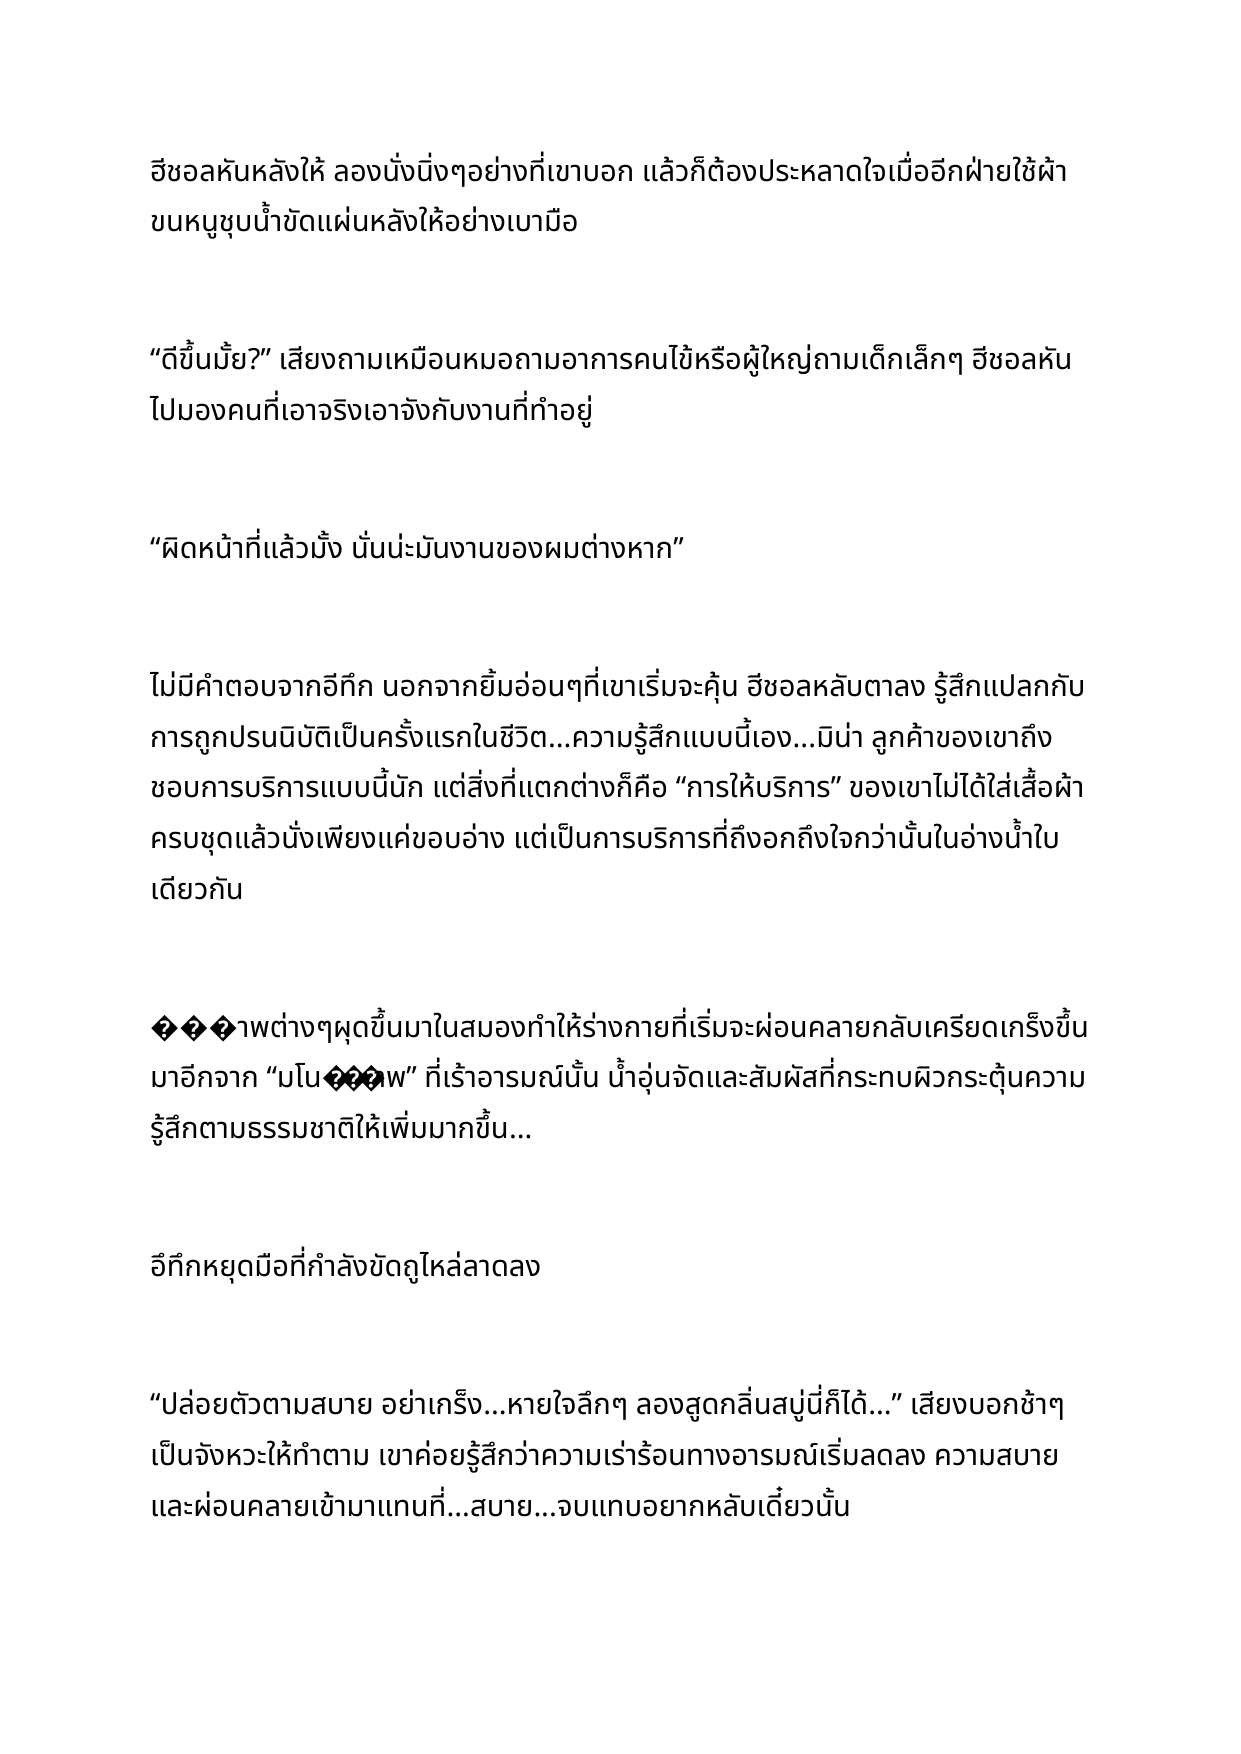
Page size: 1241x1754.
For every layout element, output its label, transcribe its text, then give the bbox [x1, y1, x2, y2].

text “ผิดหน้าที่แล้วมั้ง นั่นน่ะมันงานของผมต่างหาก” [150, 527, 1090, 572]
text “ปล่อยตัวตามสบาย อย่าเกร็ง...หายใจลึกๆ ลองสูดกลิ่นสบู่นี่ก็ได้...” เสียงบอกช้าๆเป็นจังหวะให้ทำตาม เขาค่อยรู้สึกว่าความเร่าร้อนทางอารมณ์เริ่มลดลง ความสบายและผ่อนคลายเข้ามาแทนที่...สบาย...จบแทบอยากหลับเดี๋ยวนั้น [150, 1383, 1090, 1529]
text ���าพต่างๆผุดขึ้นมาในสมองทำให้ร่างกายที่เริ่มจะผ่อนคลายกลับเครียดเกร็งขึ้นมาอีกจาก “มโน���าพ” ที่เร้าอารมณ์นั้น น้ำอุ่นจัดและสัมผัสที่กระทบผิวกระตุ้นความรู้สึกตามธรรมชาติให้เพิ่มมากขึ้น... [150, 1006, 1090, 1152]
text ไม่มีคำตอบจากอีทึก นอกจากยิ้มอ่อนๆที่เขาเริ่มจะคุ้น ฮีชอลหลับตาลง รู้สึกแปลกกับการถูกปรนนิบัติเป็นครั้งแรกในชีวิต...ความรู้สึกแบบนี้เอง...มิน่า ลูกค้าของเขาถึงชอบการบริการแบบนี้นัก แต่สิ่งที่แตกต่างก็คือ “การให้บริการ” ของเขาไม่ได้ใส่เสื้อผ้าครบชุดแล้วนั่งเพียงแค่ขอบอ่าง แต่เป็นการบริการที่ถึงอกถึงใจกว่านั้นในอ่างน้ำใบเดียวกัน [150, 665, 1090, 912]
text “ดีขึ้นมั้ย?” เสียงถามเหมือนหมอถามอาการคนไข้หรือผู้ใหญ่ถามเด็กเล็กๆ ฮีชอลหันไปมองคนที่เอาจริงเอาจังกับงานที่ทำอยู่ [150, 338, 1090, 433]
text ฮีชอลหันหลังให้ ลองนั่งนิ่งๆอย่างที่เขาบอก แล้วก็ต้องประหลาดใจเมื่ออีกฝ่ายใช้ผ้าขนหนูชุบน้ำขัดแผ่นหลังให้อย่างเบามือ [150, 150, 1090, 245]
text อึทึกหยุดมือที่กำลังขัดถูไหล่ลาดลง [150, 1246, 1090, 1290]
